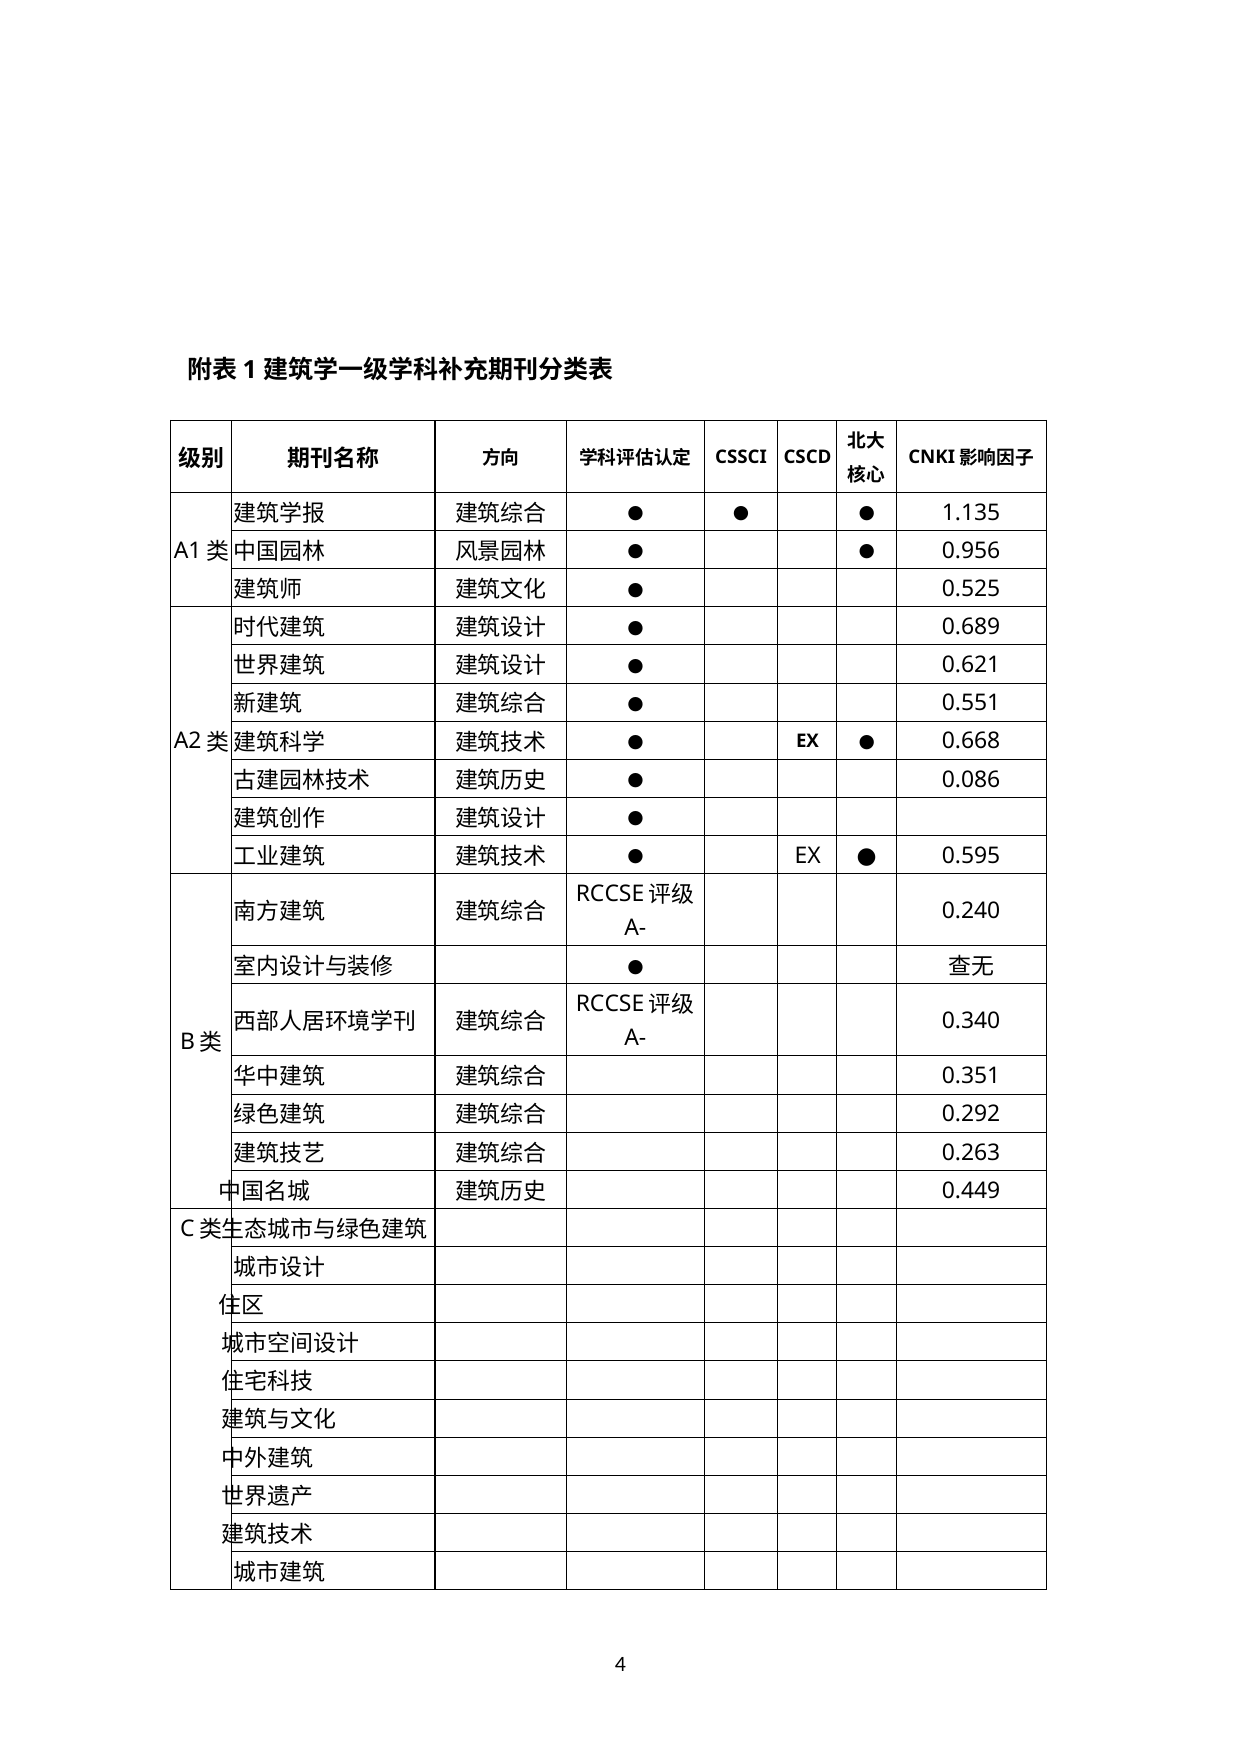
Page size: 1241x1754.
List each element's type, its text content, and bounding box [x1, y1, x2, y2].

table_cell [705, 760, 777, 797]
table_cell 0.551 [897, 684, 1046, 721]
table_cell ● [567, 684, 704, 721]
table_cell [778, 760, 836, 797]
table_cell [837, 1514, 896, 1551]
table_cell 中外建筑 [232, 1438, 434, 1475]
table_cell 西部人居环境学刊 [232, 984, 434, 1055]
table_cell 建筑综合 [436, 684, 566, 721]
table_cell [705, 1361, 777, 1398]
table_cell [705, 722, 777, 759]
table_cell [567, 1133, 704, 1170]
table_cell 0.668 [897, 722, 1046, 759]
table_cell 南方建筑 [232, 874, 434, 945]
table_cell 1.135 [897, 493, 1046, 530]
table_cell [778, 684, 836, 721]
table_cell 0.525 [897, 569, 1046, 606]
table_header 方向 [436, 421, 566, 492]
table_cell [837, 1056, 896, 1093]
table_cell ● [567, 722, 704, 759]
table_cell ● [567, 645, 704, 682]
table_cell [778, 1438, 836, 1475]
table_cell [436, 1514, 566, 1551]
table_cell [897, 1361, 1046, 1398]
table_cell [705, 1056, 777, 1093]
table_cell 住区 [232, 1285, 434, 1322]
table_cell [705, 1400, 777, 1437]
table_cell [567, 1285, 704, 1322]
table_cell 华中建筑 [232, 1056, 434, 1093]
table_cell [837, 1247, 896, 1284]
table_cell 0.689 [897, 607, 1046, 644]
table_cell 风景园林 [436, 531, 566, 568]
table_cell 0.086 [897, 760, 1046, 797]
table_cell [436, 1209, 566, 1246]
table_cell [837, 1095, 896, 1132]
table_cell 建筑综合 [436, 984, 566, 1055]
table_cell [837, 1552, 896, 1589]
table_cell ● [567, 493, 704, 530]
table_cell ● [567, 531, 704, 568]
table_cell [897, 1247, 1046, 1284]
table_cell EX [778, 722, 836, 759]
table_cell [705, 836, 777, 873]
table_cell 城市建筑 [232, 1552, 434, 1589]
table_cell 建筑综合 [436, 493, 566, 530]
table_cell 建筑技艺 [232, 1133, 434, 1170]
table_cell [705, 607, 777, 644]
table_cell [705, 1552, 777, 1589]
table_header CNKI影响因子 [897, 421, 1046, 492]
table_cell [567, 1438, 704, 1475]
table_cell 中国园林 [232, 531, 434, 568]
table_cell [436, 1476, 566, 1513]
table_cell [705, 1438, 777, 1475]
table_cell 建筑技术 [436, 836, 566, 873]
table_cell [837, 946, 896, 983]
table_cell [567, 1056, 704, 1093]
table_cell 建筑与文化 [232, 1400, 434, 1437]
table_cell [705, 531, 777, 568]
table_cell [705, 1133, 777, 1170]
table_cell [837, 760, 896, 797]
table_cell 建筑科学 [232, 722, 434, 759]
table_cell ● [837, 493, 896, 530]
table_cell [778, 1247, 836, 1284]
table_cell [897, 1476, 1046, 1513]
table_cell 0.340 [897, 984, 1046, 1055]
table_cell 建筑综合 [436, 874, 566, 945]
table_cell [705, 1285, 777, 1322]
table_cell [837, 1361, 896, 1398]
table_cell 0.621 [897, 645, 1046, 682]
table_cell [897, 1438, 1046, 1475]
table_cell [778, 1285, 836, 1322]
table_cell RCCSE评级A- [567, 984, 704, 1055]
table_cell [778, 946, 836, 983]
table_cell [705, 984, 777, 1055]
table_cell [837, 645, 896, 682]
table_cell [567, 1361, 704, 1398]
table_cell 世界遗产 [232, 1476, 434, 1513]
table_cell [778, 1095, 836, 1132]
table_cell [778, 798, 836, 835]
table_cell 时代建筑 [232, 607, 434, 644]
table_cell [705, 1514, 777, 1551]
table_cell 0.351 [897, 1056, 1046, 1093]
table_cell [778, 493, 836, 530]
table_cell 城市设计 [232, 1247, 434, 1284]
table_header 学科评估认定 [567, 421, 704, 492]
table_cell [778, 607, 836, 644]
table_cell 工业建筑 [232, 836, 434, 873]
table_cell [705, 1323, 777, 1360]
table_cell [436, 1323, 566, 1360]
table_cell 0.263 [897, 1133, 1046, 1170]
table_cell [837, 984, 896, 1055]
table_cell 中国名城 [232, 1171, 434, 1208]
table_cell [705, 1476, 777, 1513]
table_cell ● [567, 798, 704, 835]
table_cell [778, 984, 836, 1055]
table_cell ● [705, 493, 777, 530]
table_cell [567, 1209, 704, 1246]
table_cell [837, 798, 896, 835]
table_cell [436, 946, 566, 983]
table_cell 建筑综合 [436, 1095, 566, 1132]
table_cell 建筑设计 [436, 607, 566, 644]
table_cell [897, 1400, 1046, 1437]
table_cell 0.595 [897, 836, 1046, 873]
table_cell [897, 1209, 1046, 1246]
table_cell 建筑创作 [232, 798, 434, 835]
table_cell [837, 1400, 896, 1437]
table_cell 建筑综合 [436, 1133, 566, 1170]
table_cell [837, 607, 896, 644]
table_cell [837, 1438, 896, 1475]
table_cell 建筑文化 [436, 569, 566, 606]
table_cell ● [837, 836, 896, 873]
table_cell A1类 [171, 493, 231, 606]
table_cell [897, 1285, 1046, 1322]
table_cell [897, 1552, 1046, 1589]
table_cell 城市空间设计 [232, 1323, 434, 1360]
table_cell [567, 1476, 704, 1513]
table_cell [837, 684, 896, 721]
table_cell [897, 1514, 1046, 1551]
table_cell [778, 645, 836, 682]
table_cell [837, 1209, 896, 1246]
table_cell [778, 531, 836, 568]
table_cell [778, 1133, 836, 1170]
table_cell [778, 1514, 836, 1551]
table_cell [778, 1476, 836, 1513]
table_cell 生态城市与绿色建筑 [232, 1209, 434, 1246]
table_cell [567, 1095, 704, 1132]
table_cell [837, 1133, 896, 1170]
table_cell [897, 798, 1046, 835]
table_cell ● [567, 760, 704, 797]
table_cell [778, 569, 836, 606]
table_cell 古建园林技术 [232, 760, 434, 797]
table_cell [567, 1552, 704, 1589]
table_cell [705, 1171, 777, 1208]
table_header 北大核心 [837, 421, 896, 492]
table_cell [705, 569, 777, 606]
table_cell [837, 874, 896, 945]
table_header CSSCI [705, 421, 777, 492]
table_cell 建筑技术 [436, 722, 566, 759]
table_cell [837, 1171, 896, 1208]
table_cell [837, 569, 896, 606]
table_cell 建筑历史 [436, 760, 566, 797]
table_cell [567, 1171, 704, 1208]
table_cell [778, 1323, 836, 1360]
table_cell [567, 1400, 704, 1437]
table_cell A2类 [171, 607, 231, 873]
table_cell C类 [171, 1209, 231, 1589]
table_header 级别 [171, 421, 231, 492]
table_cell 建筑学报 [232, 493, 434, 530]
table_cell ● [837, 722, 896, 759]
table_cell 室内设计与装修 [232, 946, 434, 983]
table_header CSCD [778, 421, 836, 492]
table_cell 0.956 [897, 531, 1046, 568]
table_cell 查无 [897, 946, 1046, 983]
table_cell EX [778, 836, 836, 873]
table_cell [436, 1285, 566, 1322]
table_cell 住宅科技 [232, 1361, 434, 1398]
table_cell ● [837, 531, 896, 568]
table_cell 新建筑 [232, 684, 434, 721]
table_cell ● [567, 569, 704, 606]
table_cell 建筑技术 [232, 1514, 434, 1551]
table_cell ● [567, 946, 704, 983]
table_cell [436, 1400, 566, 1437]
table_cell ● [567, 836, 704, 873]
table_cell 建筑设计 [436, 645, 566, 682]
table_cell [436, 1247, 566, 1284]
table_cell [778, 874, 836, 945]
table_cell [567, 1514, 704, 1551]
table_cell [837, 1285, 896, 1322]
table_cell [436, 1438, 566, 1475]
table_cell [705, 1209, 777, 1246]
table_cell [837, 1323, 896, 1360]
table_cell ● [567, 607, 704, 644]
table_cell [567, 1323, 704, 1360]
table_cell [705, 874, 777, 945]
table_cell [705, 946, 777, 983]
table_cell [705, 798, 777, 835]
table_cell [705, 1247, 777, 1284]
table_cell 建筑历史 [436, 1171, 566, 1208]
table_cell B类 [171, 874, 231, 1208]
table_cell [436, 1361, 566, 1398]
table_cell 0.292 [897, 1095, 1046, 1132]
table_cell [837, 1476, 896, 1513]
table_header 期刊名称 [232, 421, 434, 492]
table_cell [567, 1247, 704, 1284]
table_cell 0.240 [897, 874, 1046, 945]
text 附表1 建筑学一级学科补充期刊分类表 [187, 334, 1053, 402]
table_cell [778, 1552, 836, 1589]
table_cell [436, 1552, 566, 1589]
table_cell [897, 1323, 1046, 1360]
table_cell [778, 1171, 836, 1208]
table_cell [778, 1209, 836, 1246]
table_cell [705, 1095, 777, 1132]
table_cell 世界建筑 [232, 645, 434, 682]
table_cell [705, 684, 777, 721]
table_cell [778, 1400, 836, 1437]
table_cell [705, 645, 777, 682]
table_cell [778, 1361, 836, 1398]
table_cell RCCSE评级A- [567, 874, 704, 945]
table_cell 0.449 [897, 1171, 1046, 1208]
table_cell 建筑师 [232, 569, 434, 606]
table_cell [778, 1056, 836, 1093]
table_cell 绿色建筑 [232, 1095, 434, 1132]
table_cell 建筑综合 [436, 1056, 566, 1093]
table_cell 建筑设计 [436, 798, 566, 835]
